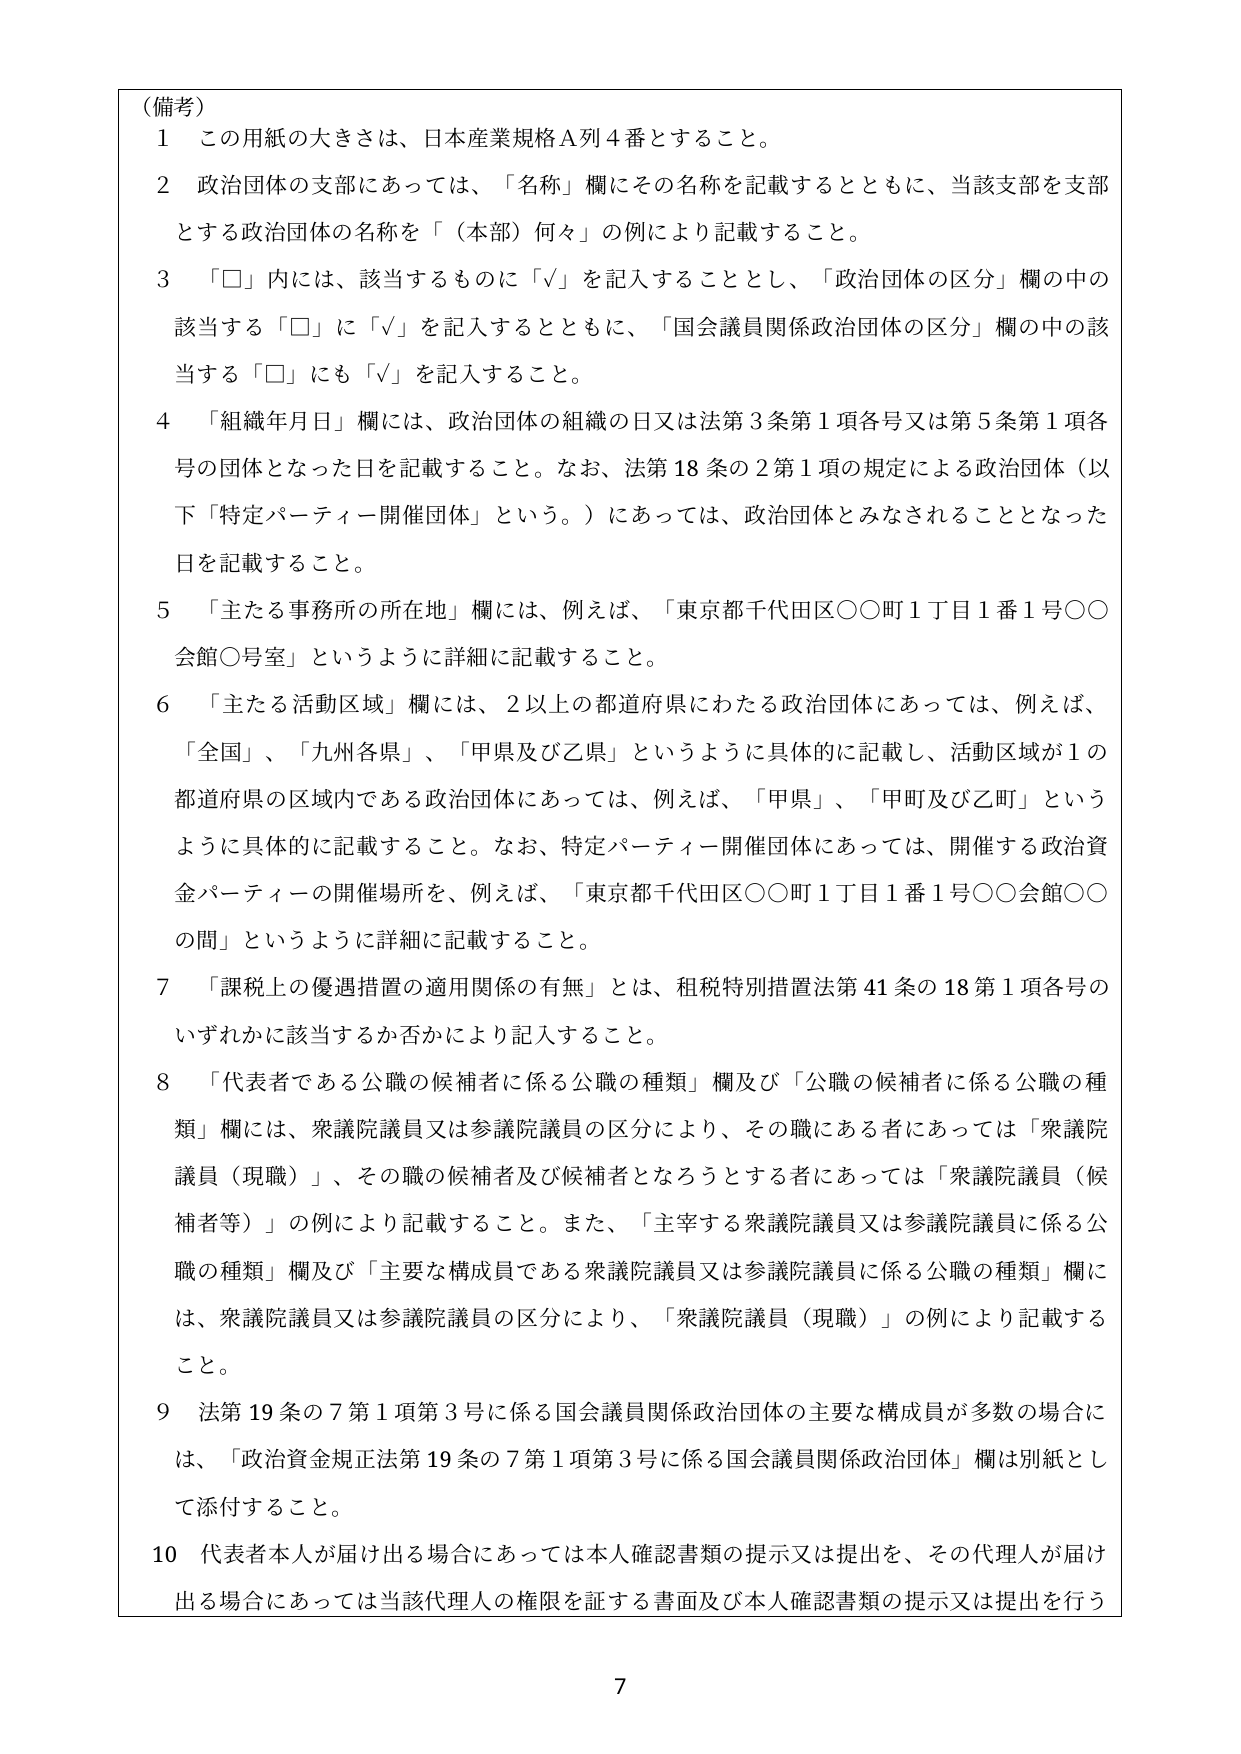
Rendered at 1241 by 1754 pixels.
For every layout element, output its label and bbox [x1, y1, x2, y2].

table_header [119, 90, 1121, 1616]
